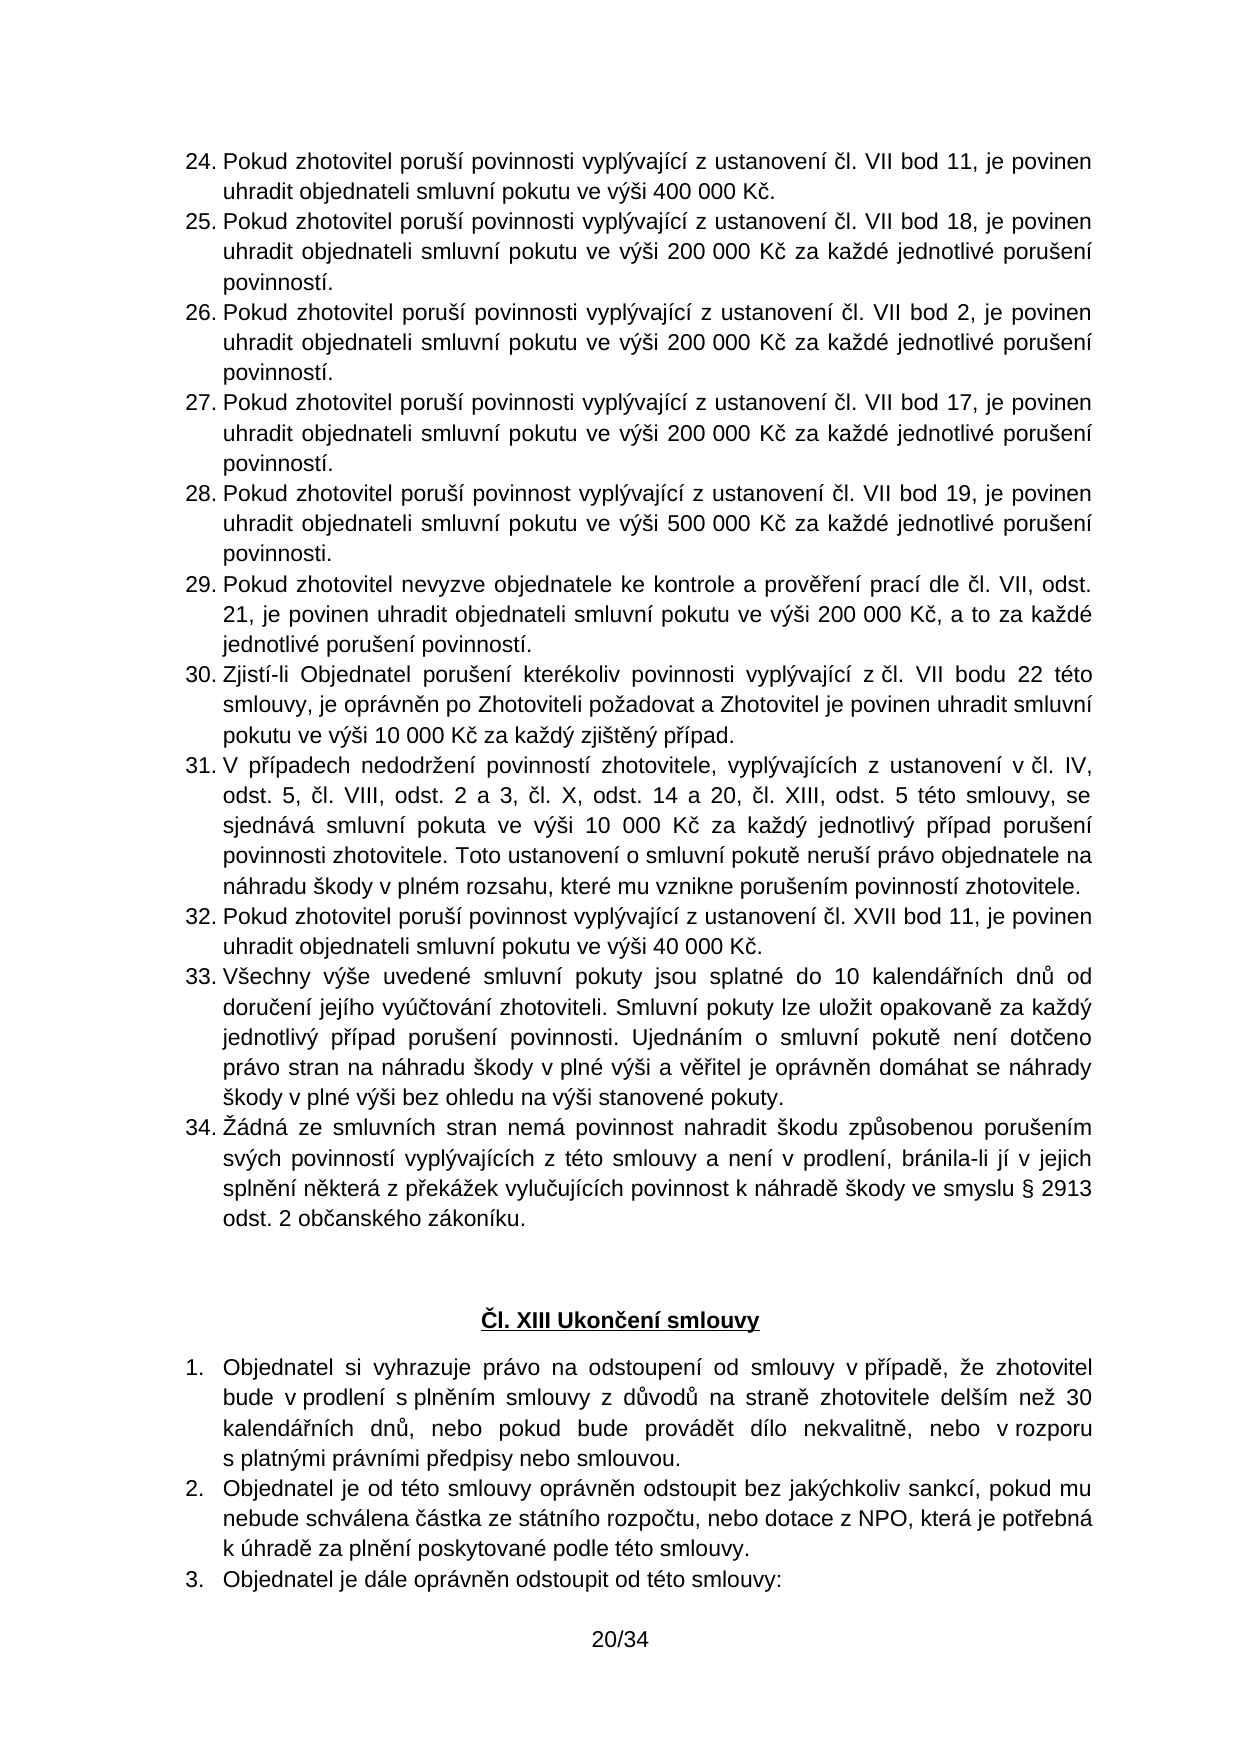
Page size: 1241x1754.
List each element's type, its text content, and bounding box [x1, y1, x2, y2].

list Pokud zhotovitel poruší povinnost vyplývající z ustanovení čl. XVII bod 11, je povinen uhradit objednateli smluvní pokutu ve výši 40 000 Kč. [185, 903, 1093, 959]
list V případech nedodržení povinností zhotovitele, vyplývajících z ustanovení v čl. IV, odst. 5, čl. VIII, odst. 2 a 3, čl. X, odst. 14 a 20, čl. XIII, odst. 5 této smlouvy, se sjednává smluvní pokuta ve výši 10 000 Kč za každý jednotlivý případ porušení povinnosti zhotovitele. Toto ustanovení o smluvní pokutě neruší právo objednatele na náhradu škody v plném rozsahu, které mu vznikne porušením povinností zhotovitele. [185, 752, 1093, 899]
list Pokud zhotovitel poruší povinnosti vyplývající z ustanovení čl. VII bod 18, je povinen uhradit objednateli smluvní pokutu ve výši 200 000 Kč za každé jednotlivé porušení povinností. [185, 208, 1093, 295]
list Žádná ze smluvních stran nemá povinnost nahradit škodu způsobenou porušením svých povinností vyplývajících z této smlouvy a není v prodlení, bránila-li jí v jejich splnění některá z překážek vylučujících povinnost k náhradě škody ve smyslu § 2913 odst. 2 občanského zákoníku. [185, 1114, 1093, 1231]
list Všechny výše uvedené smluvní pokuty jsou splatné do 10 kalendářních dnů od doručení jejího vyúčtování zhotoviteli. Smluvní pokuty lze uložit opakovaně za každý jednotlivý případ porušení povinnosti. Ujednáním o smluvní pokutě není dotčeno právo stran na náhradu škody v plné výši a věřitel je oprávněn domáhat se náhrady škody v plné výši bez ohledu na výši stanovené pokuty. [185, 963, 1093, 1110]
list Pokud zhotovitel poruší povinnosti vyplývající z ustanovení čl. VII bod 2, je povinen uhradit objednateli smluvní pokutu ve výši 200 000 Kč za každé jednotlivé porušení povinností. [185, 299, 1093, 385]
list Pokud zhotovitel nevyzve objednatele ke kontrole a prověření prací dle čl. VII, odst. 21, je povinen uhradit objednateli smluvní pokutu ve výši 200 000 Kč, a to za každé jednotlivé porušení povinností. [185, 571, 1093, 657]
list Objednatel si vyhrazuje právo na odstoupení od smlouvy v případě, že zhotovitel bude v prodlení s plněním smlouvy z důvodů na straně zhotovitele delším než 30 kalendářních dnů, nebo pokud bude provádět dílo nekvalitně, nebo v rozporu s platnými právními předpisy nebo smlouvou. [185, 1354, 1093, 1471]
list Objednatel je od této smlouvy oprávněn odstoupit bez jakýchkoliv sankcí, pokud mu nebude schválena částka ze státního rozpočtu, nebo dotace z NPO, která je potřebná k úhradě za plnění poskytované podle této smlouvy. [185, 1475, 1093, 1562]
list Pokud zhotovitel poruší povinnosti vyplývající z ustanovení čl. VII bod 11, je povinen uhradit objednateli smluvní pokutu ve výši 400 000 Kč. [185, 148, 1093, 204]
list Zjistí-li Objednatel porušení kterékoliv povinnosti vyplývající z čl. VII bodu 22 této smlouvy, je oprávněn po Zhotoviteli požadovat a Zhotovitel je povinen uhradit smluvní pokutu ve výši 10 000 Kč za každý zjištěný případ. [185, 661, 1093, 748]
list Objednatel je dále oprávněn odstoupit od této smlouvy: [185, 1566, 1093, 1592]
list Pokud zhotovitel poruší povinnosti vyplývající z ustanovení čl. VII bod 17, je povinen uhradit objednateli smluvní pokutu ve výši 200 000 Kč za každé jednotlivé porušení povinností. [185, 389, 1093, 476]
text Čl. XIII Ukončení smlouvy [148, 1307, 1093, 1333]
list Pokud zhotovitel poruší povinnost vyplývající z ustanovení čl. VII bod 19, je povinen uhradit objednateli smluvní pokutu ve výši 500 000 Kč za každé jednotlivé porušení povinnosti. [185, 480, 1093, 567]
